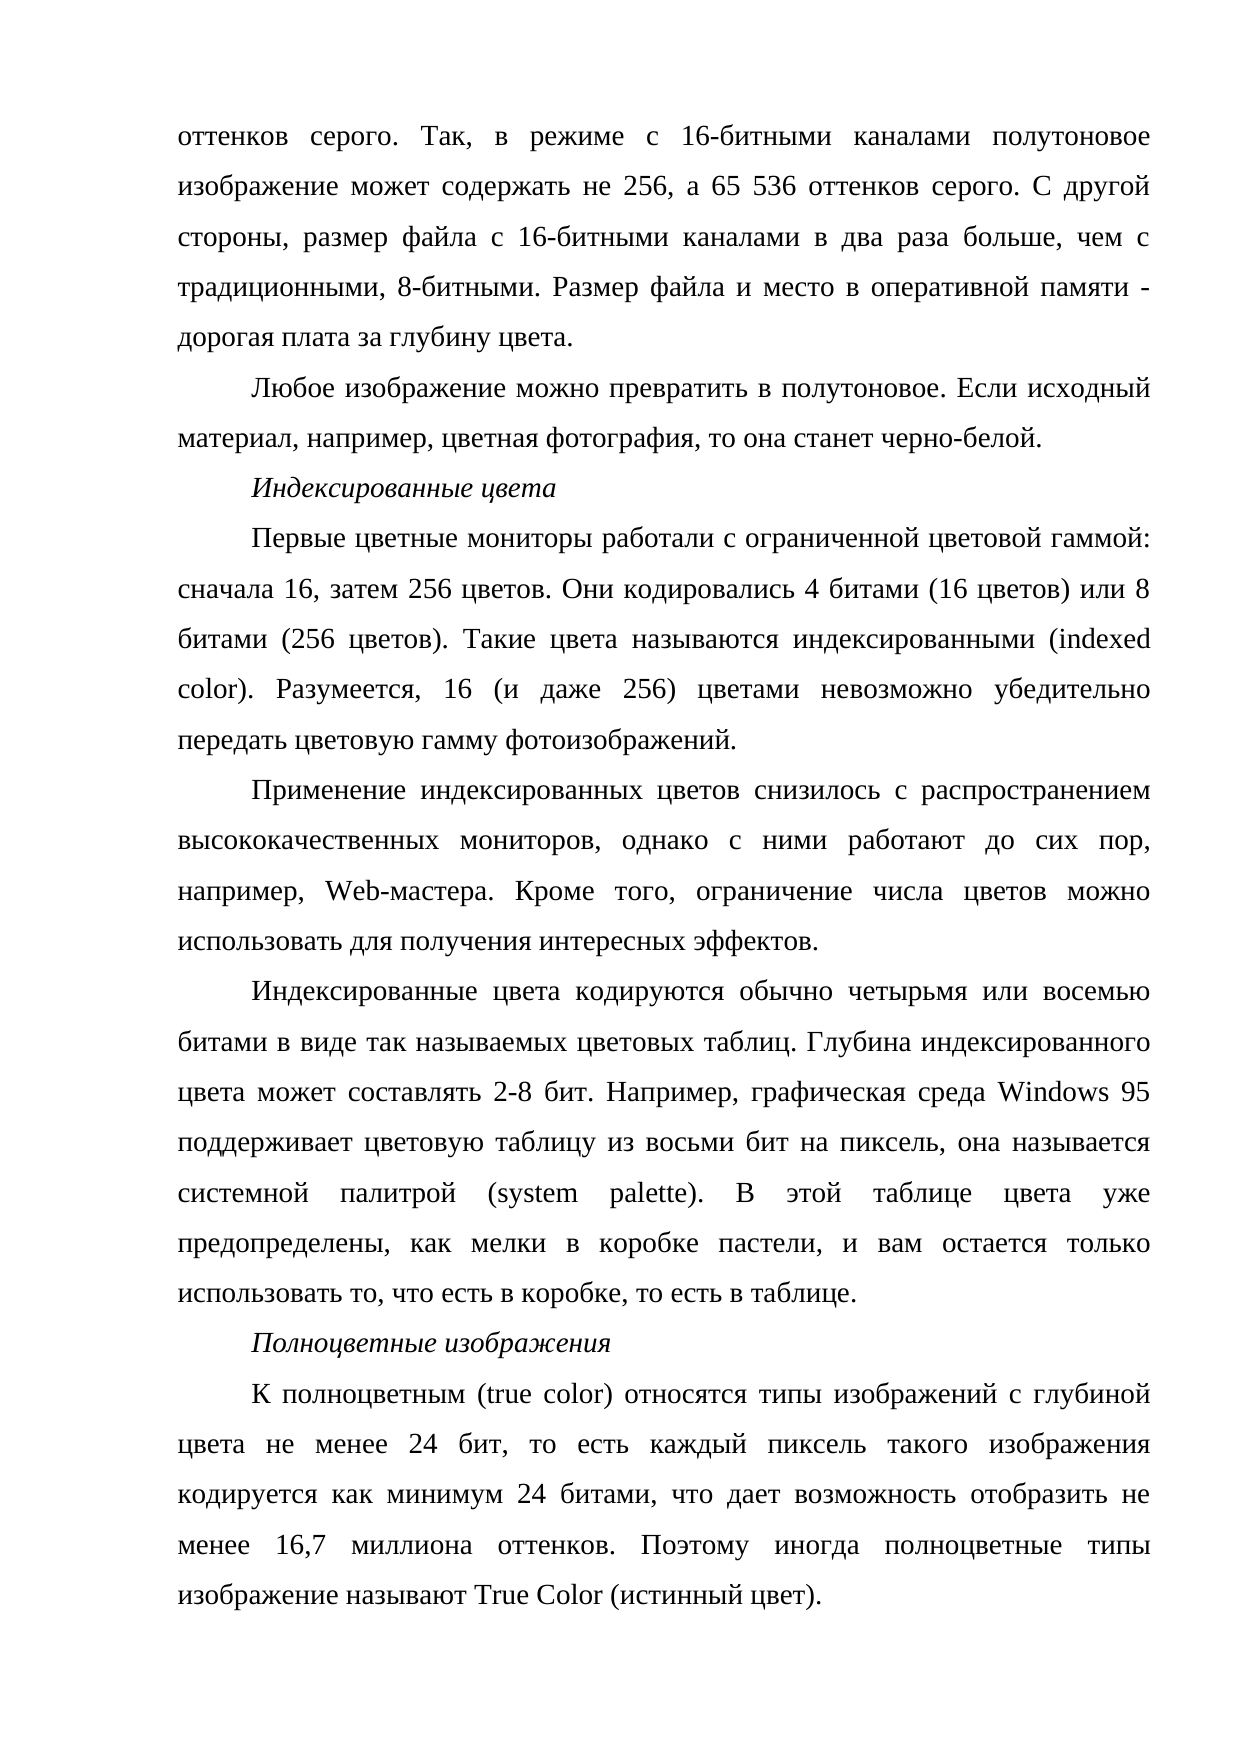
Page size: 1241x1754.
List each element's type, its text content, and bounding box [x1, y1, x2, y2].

text Полноцветные изображения [177, 1326, 1152, 1359]
text Любое изображение можно превратить в полутоновое. Если исходный материал, например, цветная фотография, то она станет черно-белой. [177, 370, 1152, 453]
text Первые цветные мониторы работали с ограниченной цветовой гаммой: сначала 16, затем 256 цветов. Они кодировались 4 битами (16 цветов) или 8 битами (256 цветов). Такие цвета называются индексированными (indexed color). Разумеется, 16 (и даже 256) цветами невозможно убедительно передать цветовую гамму фотоизображений. [177, 521, 1152, 755]
text Индексированные цвета [177, 470, 1152, 504]
text Индексированные цвета кодируются обычно четырьмя или восемью битами в виде так называемых цветовых таблиц. Глубина индексированного цвета может составлять 2-8 бит. Например, графическая среда Windows 95 поддерживает цветовую таблицу из восьми бит на пиксель, она называется системной палитрой (system palette). В этой таблице цвета уже предопределены, как мелки в коробке пастели, и вам остается только использовать то, что есть в коробке, то есть в таблице. [177, 973, 1152, 1309]
text Применение индексированных цветов снизилось с распространением высококачественных мониторов, однако с ними работают до сих пор, например, Web-мастера. Кроме того, ограничение числа цветов можно использовать для получения интересных эффектов. [177, 772, 1152, 957]
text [177, 118, 1152, 353]
text К полноцветным (true color) относятся типы изображений с глубиной цвета не менее 24 бит, то есть каждый пиксель такого изображения кодируется как минимум 24 битами, что дает возможность отобразить не менее 16,7 миллиона оттенков. Поэтому иногда полноцветные типы изображение называют True Color (истинный цвет). [177, 1376, 1152, 1611]
